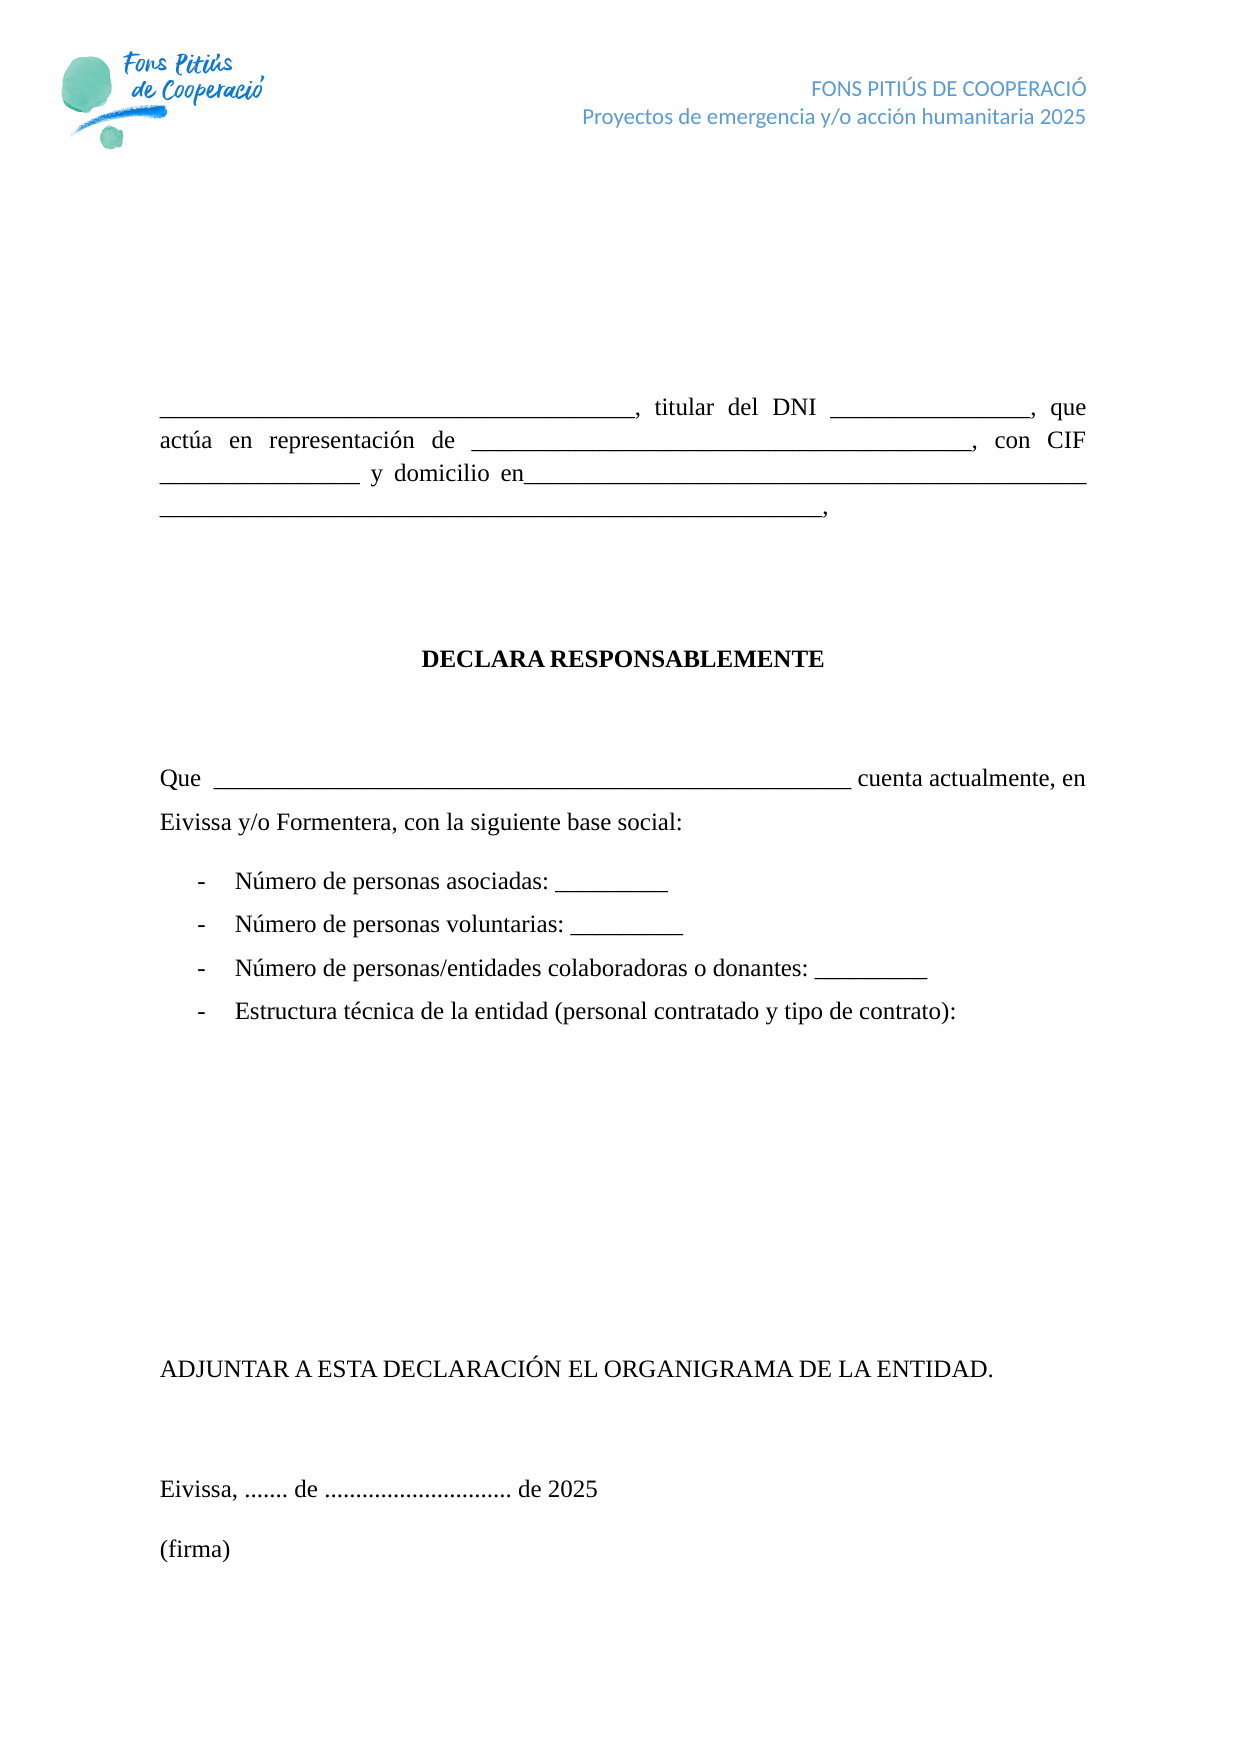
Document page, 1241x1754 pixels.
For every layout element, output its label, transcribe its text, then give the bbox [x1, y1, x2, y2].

list Número de personas voluntarias: _________ [197, 909, 1087, 938]
list Estructura técnica de la entidad (personal contratado y tipo de contrato): [197, 996, 1087, 1024]
text ______________________________________, titular del DNI ________________, que actúa en representación de ________________________________________, con CIF ________________ y domicilio en_____________________________________________ _____________________________________________________, [159, 392, 1087, 520]
list Número de personas asociadas: _________ [197, 866, 1087, 895]
text ADJUNTAR A ESTA DECLARACIÓN EL ORGANIGRAMA DE LA ENTIDAD. [159, 1354, 1087, 1383]
picture [34, 28, 292, 163]
text Eivissa, ....... de .............................. de 2025 [159, 1474, 1087, 1503]
text DECLARA RESPONSABLEMENTE [159, 644, 1087, 673]
text (firma) [159, 1534, 1087, 1563]
text Que ___________________________________________________ cuenta actualmente, en Eivissa y/o Formentera, con la siguiente base social: [159, 763, 1087, 835]
list Número de personas/entidades colaboradoras o donantes: _________ [197, 953, 1087, 981]
